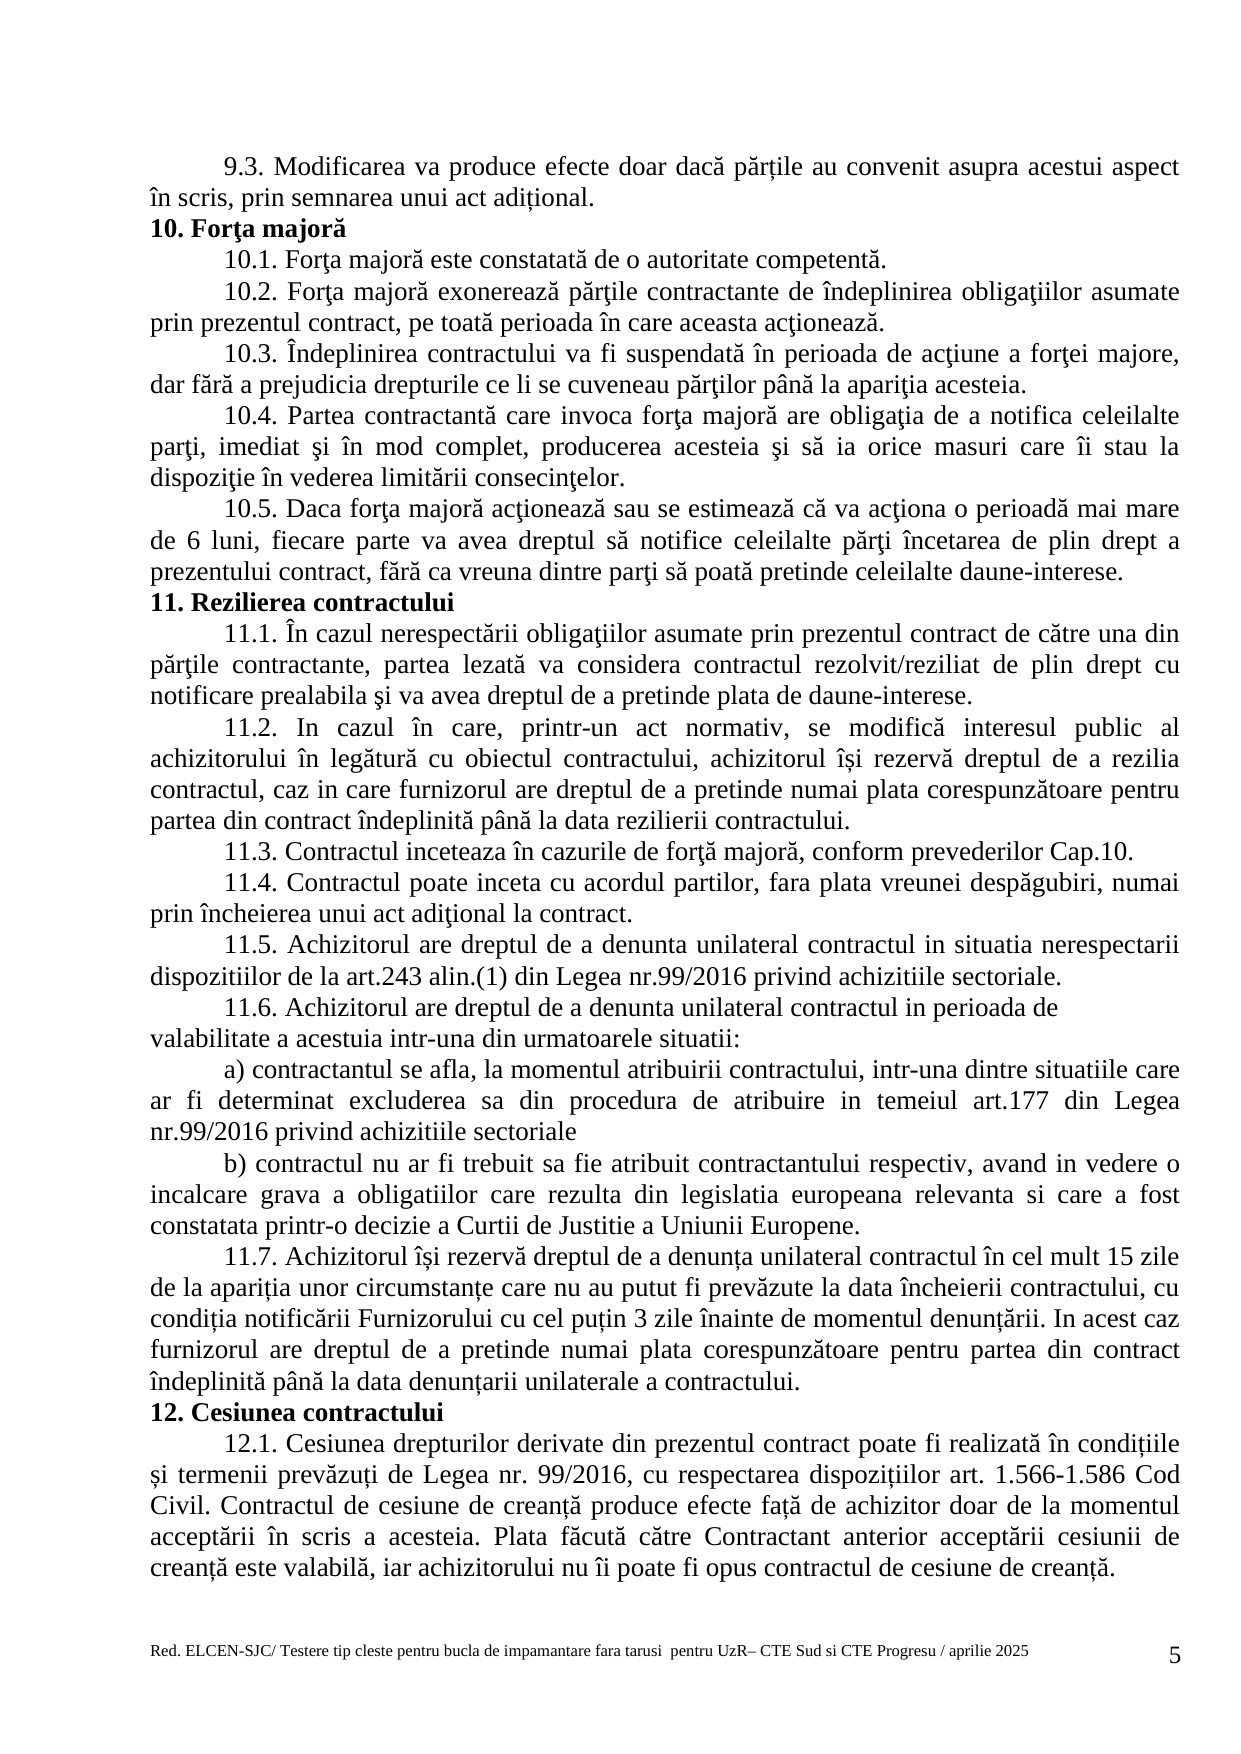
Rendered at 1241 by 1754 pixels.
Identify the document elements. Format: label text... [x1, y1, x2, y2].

text 10.2. Forţa majoră exonerează părţile contractante de îndeplinirea obligaţiilor asumate prin prezentul contract, pe toată perioada în care aceasta acţionează. [150, 274, 1181, 337]
text a) contractantul se afla, la momentul atribuirii contractului, intr-una dintre situatiile care ar fi determinat excluderea sa din procedura de atribuire in temeiul art.177 din Legea nr.99/2016 privind achizitiile sectoriale [150, 1053, 1181, 1147]
text 10. Forţa majoră [150, 212, 1181, 243]
text 11.2. In cazul în care, printr-un act normativ, se modifică interesul public al achizitorului în legătură cu obiectul contractului, achizitorul își rezervă dreptul de a rezilia contractul, caz in care furnizorul are dreptul de a pretinde numai plata corespunzătoare pentru partea din contract îndeplinită până la data rezilierii contractului. [150, 711, 1181, 835]
text 11.3. Contractul inceteaza în cazurile de forţă majoră, conform prevederilor Cap.10. [150, 835, 1181, 866]
text 11. Rezilierea contractului [150, 586, 1181, 617]
text 10.4. Partea contractantă care invoca forţa majoră are obligaţia de a notifica celeilalte parţi, imediat şi în mod complet, producerea acesteia şi să ia orice masuri care îi stau la dispoziţie în vederea limitării consecinţelor. [150, 399, 1181, 493]
text b) contractul nu ar fi trebuit sa fie atribuit contractantului respectiv, avand in vedere o incalcare grava a obligatiilor care rezulta din legislatia europeana relevanta si care a fost constatata printr-o decizie a Curtii de Justitie a Uniunii Europene. [150, 1147, 1181, 1240]
text 11.6. Achizitorul are dreptul de a denunta unilateral contractul in perioada de [150, 991, 1181, 1022]
text 12.1. Cesiunea drepturilor derivate din prezentul contract poate fi realizată în condițiile și termenii prevăzuți de Legea nr. 99/2016, cu respectarea dispozițiilor art. 1.566-1.586 Cod Civil. Contractul de cesiune de creanță produce efecte față de achizitor doar de la momentul acceptării în scris a acesteia. Plata făcută către Contractant anterior acceptării cesiunii de creanță este valabilă, iar achizitorului nu îi poate fi opus contractul de cesiune de creanță. [150, 1427, 1181, 1583]
list 11.7. Achizitorul își rezervă dreptul de a denunța unilateral contractul în cel mult 15 zile de la apariția unor circumstanțe care nu au putut fi prevăzute la data încheierii contractului, cu condiția notificării Furnizorului cu cel puțin 3 zile înainte de momentul denunțării. In acest caz furnizorul are dreptul de a pretinde numai plata corespunzătoare pentru partea din contract îndeplinită până la data denunțarii unilaterale a contractului. [150, 1240, 1181, 1396]
text 11.4. Contractul poate inceta cu acordul partilor, fara plata vreunei despăgubiri, numai prin încheierea unui act adiţional la contract. [150, 866, 1181, 929]
text valabilitate a acestuia intr-una din urmatoarele situatii: [150, 1022, 1181, 1053]
text 11.5. Achizitorul are dreptul de a denunta unilateral contractul in situatia nerespectarii dispozitiilor de la art.243 alin.(1) din Legea nr.99/2016 privind achizitiile sectoriale. [150, 929, 1181, 991]
text 11.1. În cazul nerespectării obligaţiilor asumate prin prezentul contract de către una din părţile contractante, partea lezată va considera contractul rezolvit/reziliat de plin drept cu notificare prealabila şi va avea dreptul de a pretinde plata de daune-interese. [150, 617, 1181, 711]
text 10.3. Îndeplinirea contractului va fi suspendată în perioada de acţiune a forţei majore, dar fără a prejudicia drepturile ce li se cuveneau părţilor până la apariţia acesteia. [150, 337, 1181, 399]
text 10.1. Forţa majoră este constatată de o autoritate competentă. [150, 243, 1181, 274]
list 9.3. Modificarea va produce efecte doar dacă părțile au convenit asupra acestui aspect în scris, prin semnarea unui act adițional. [150, 150, 1181, 212]
text 12. Cesiunea contractului [150, 1396, 1181, 1427]
text 10.5. Daca forţa majoră acţionează sau se estimează că va acţiona o perioadă mai mare de 6 luni, fiecare parte va avea dreptul să notifice celeilalte părţi încetarea de plin drept a prezentului contract, fără ca vreuna dintre parţi să poată pretinde celeilalte daune-interese. [150, 493, 1181, 586]
